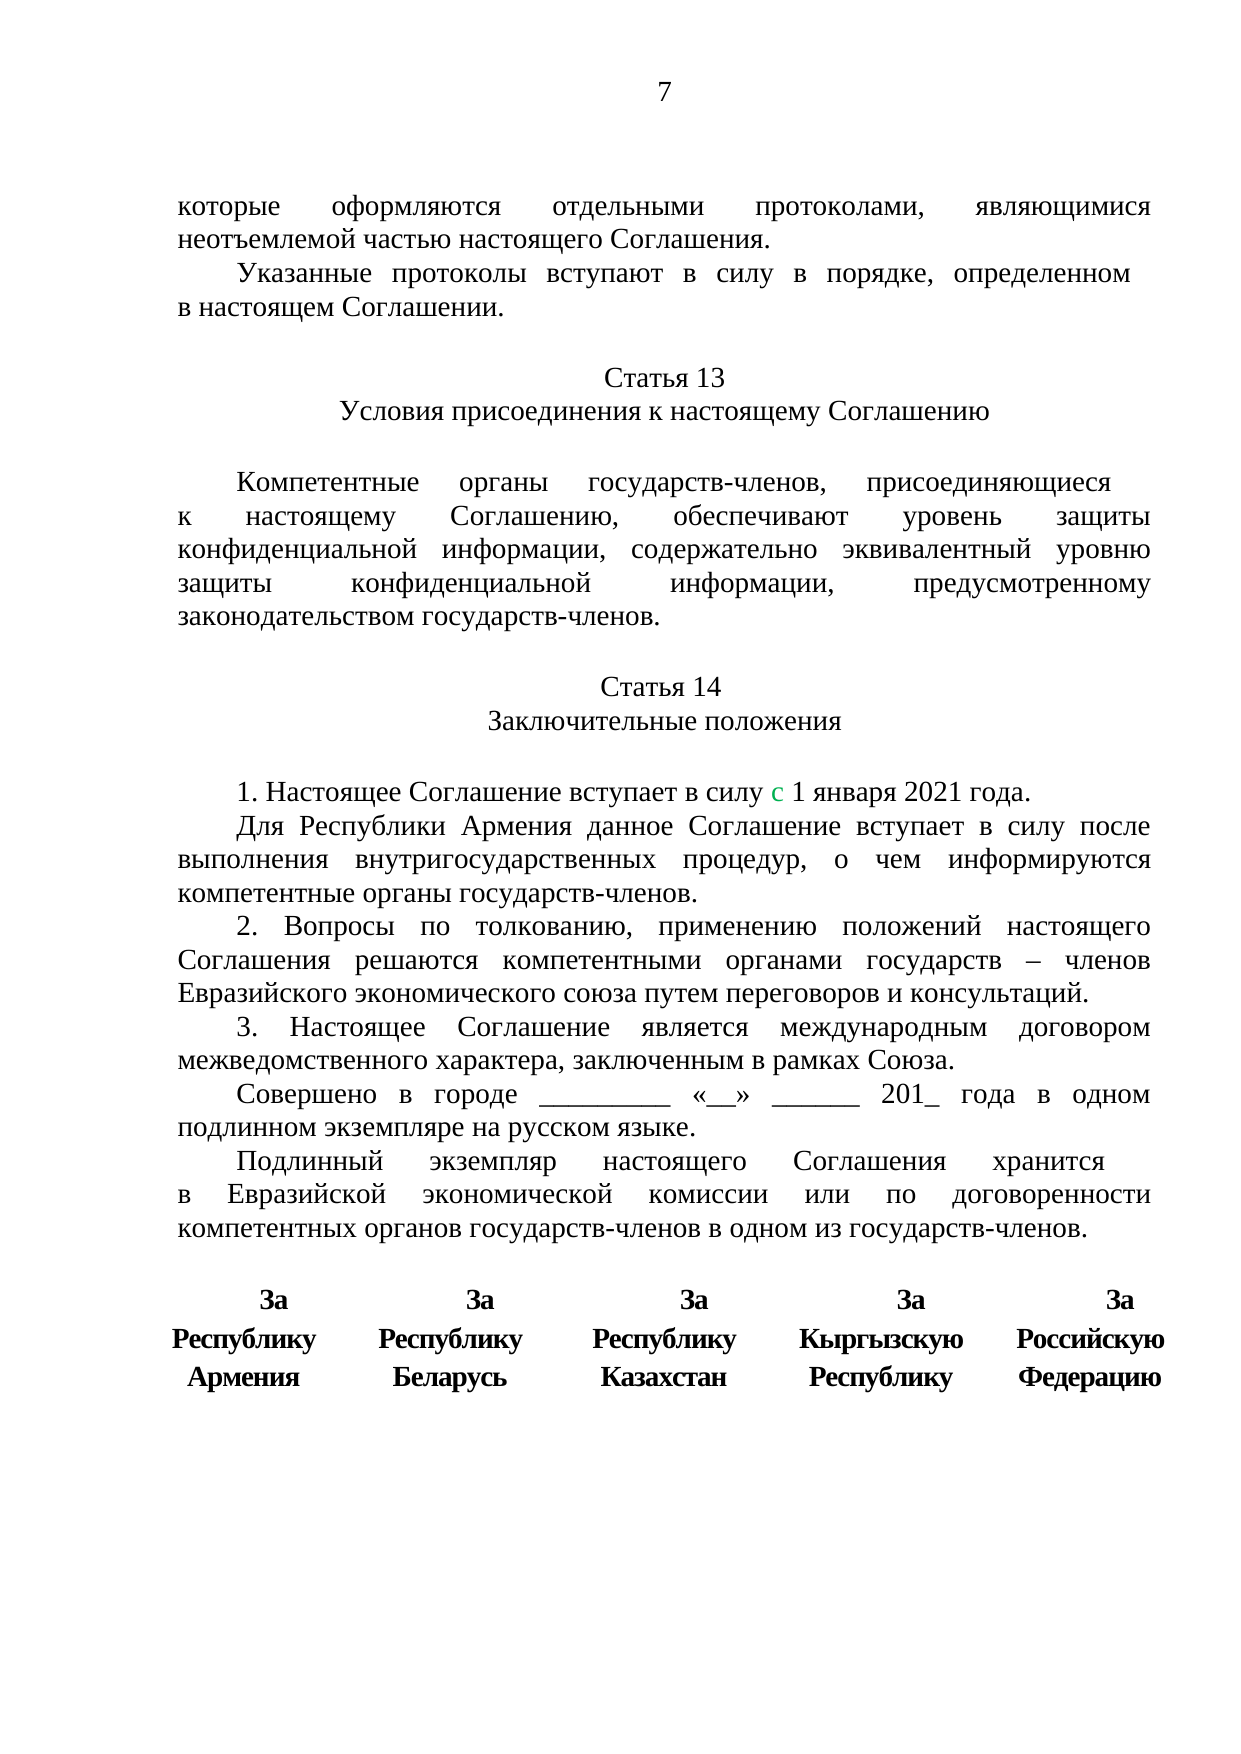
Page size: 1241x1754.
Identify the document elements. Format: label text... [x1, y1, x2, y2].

text Статья 13 Условия присоединения к настоящему Соглашению [177, 360, 1152, 427]
text Компетентные органы государств-членов, присоединяющиеся к настоящему Соглашению, обеспечивают уровень защиты конфиденциальной информации, содержательно эквивалентный уровню защиты конфиденциальной информации, предусмотренному законодательством государств-членов. [177, 464, 1152, 632]
table_header За Кыргызскую Республику [768, 1282, 989, 1397]
text 3. Настоящее Соглашение является международным договором межведомственного характера, заключенным в рамках Союза. [177, 1009, 1152, 1076]
text Для Республики Армения данное Соглашение вступает в силу после выполнения внутригосударственных процедур, о чем информируются компетентные органы государств-членов. [177, 808, 1152, 908]
text Подлинный экземпляр настоящего Соглашения хранится в Евразийской экономической комиссии или по договоренности компетентных органов государств-членов в одном из государств-членов. [177, 1143, 1152, 1244]
table_header За Республику Беларусь [340, 1282, 561, 1397]
table_header За Республику Казахстан [561, 1282, 768, 1397]
text 1. Настоящее Соглашение вступает в силу с 1 января 2021 года. [177, 774, 1152, 808]
text Совершено в городе _________ «__» ______ 201_ года в одном подлинном экземпляре на русском языке. [177, 1076, 1152, 1143]
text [177, 188, 1152, 255]
text Указанные протоколы вступают в силу в порядке, определенном в настоящем Соглашении. [177, 255, 1152, 322]
table_header За Российскую Федерацию [989, 1282, 1192, 1397]
table_header За Республику Армения [137, 1282, 340, 1397]
text 2. Вопросы по толкованию, применению положений настоящего Соглашения решаются компетентными органами государств – членов Евразийского экономического союза путем переговоров и консультаций. [177, 908, 1152, 1009]
text Статья 14 Заключительные положения [177, 669, 1152, 737]
